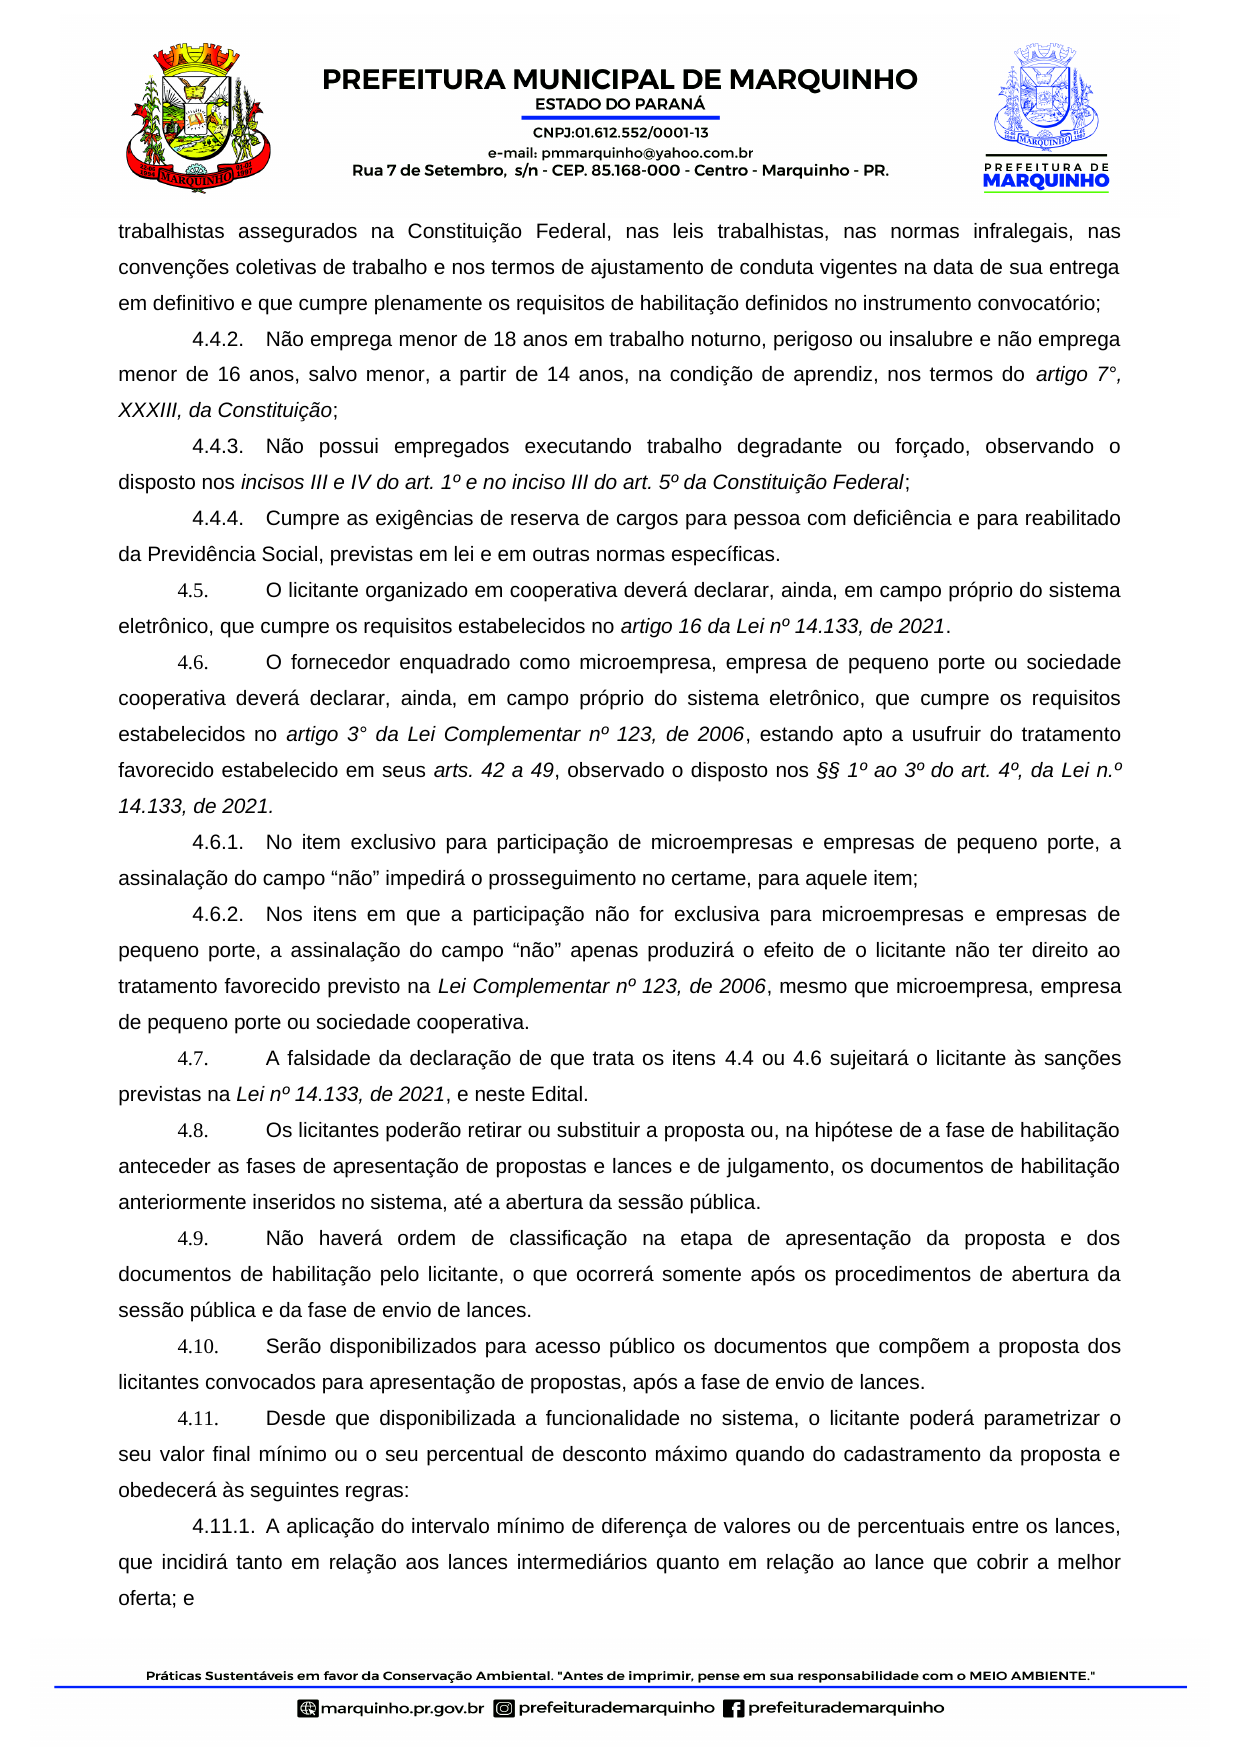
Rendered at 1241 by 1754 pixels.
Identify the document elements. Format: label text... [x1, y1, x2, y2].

text Não emprega menor de 18 anos em trabalho noturno, perigoso ou insalubre e não emprega menor de 16 anos, salvo menor, a partir de 14 anos, na condição de aprendiz, nos termos do artigo 7°, XXXIII, da Constituição; [118, 326, 1122, 422]
text Cumpre as exigências de reserva de cargos para pessoa com deficiência e para reabilitado da Previdência Social, previstas em lei e em outras normas específicas. [118, 506, 1122, 566]
text Não haverá ordem de classificação na etapa de apresentação da proposta e dos documentos de habilitação pelo licitante, o que ocorrerá somente após os procedimentos de abertura da sessão pública e da fase de envio de lances. [118, 1226, 1122, 1322]
text Os licitantes poderão retirar ou substituir a proposta ou, na hipótese de a fase de habilitação anteceder as fases de apresentação de propostas e lances e de julgamento, os documentos de habilitação anteriormente inseridos no sistema, até a abertura da sessão pública. [118, 1118, 1122, 1214]
text O fornecedor enquadrado como microempresa, empresa de pequeno porte ou sociedade cooperativa deverá declarar, ainda, em campo próprio do sistema eletrônico, que cumpre os requisitos estabelecidos no artigo 3° da Lei Complementar nº 123, de 2006, estando apto a usufruir do tratamento favorecido estabelecido em seus arts. 42 a 49, observado o disposto nos §§ 1º ao 3º do art. 4º, da Lei n.º 14.133, de 2021. [118, 650, 1122, 818]
text Não possui empregados executando trabalho degradante ou forçado, observando o disposto nos incisos III e IV do art. 1º e no inciso III do art. 5º da Constituição Federal; [118, 434, 1122, 494]
text Nos itens em que a participação não for exclusiva para microempresas e empresas de pequeno porte, a assinalação do campo “não” apenas produzirá o efeito de o licitante não ter direito ao tratamento favorecido previsto na Lei Complementar nº 123, de 2006, mesmo que microempresa, empresa de pequeno porte ou sociedade cooperativa. [118, 902, 1122, 1033]
text Serão disponibilizados para acesso público os documentos que compõem a proposta dos licitantes convocados para apresentação de propostas, após a fase de envio de lances. [118, 1334, 1122, 1394]
text No item exclusivo para participação de microempresas e empresas de pequeno porte, a assinalação do campo “não” impedirá o prosseguimento no certame, para aquele item; [118, 830, 1122, 890]
text O licitante organizado em cooperativa deverá declarar, ainda, em campo próprio do sistema eletrônico, que cumpre os requisitos estabelecidos no artigo 16 da Lei nº 14.133, de 2021. [118, 578, 1122, 638]
text Desde que disponibilizada a funcionalidade no sistema, o licitante poderá parametrizar o seu valor final mínimo ou o seu percentual de desconto máximo quando do cadastramento da proposta e obedecerá às seguintes regras: [118, 1406, 1122, 1502]
text A falsidade da declaração de que trata os itens 4.4 ou 4.6 sujeitará o licitante às sanções previstas na Lei nº 14.133, de 2021, e neste Edital. [118, 1046, 1122, 1106]
text A aplicação do intervalo mínimo de diferença de valores ou de percentuais entre os lances, que incidirá tanto em relação aos lances intermediários quanto em relação ao lance que cobrir a melhor oferta; e [118, 1514, 1122, 1609]
picture [60, 14, 1181, 218]
picture [30, 1638, 1210, 1747]
